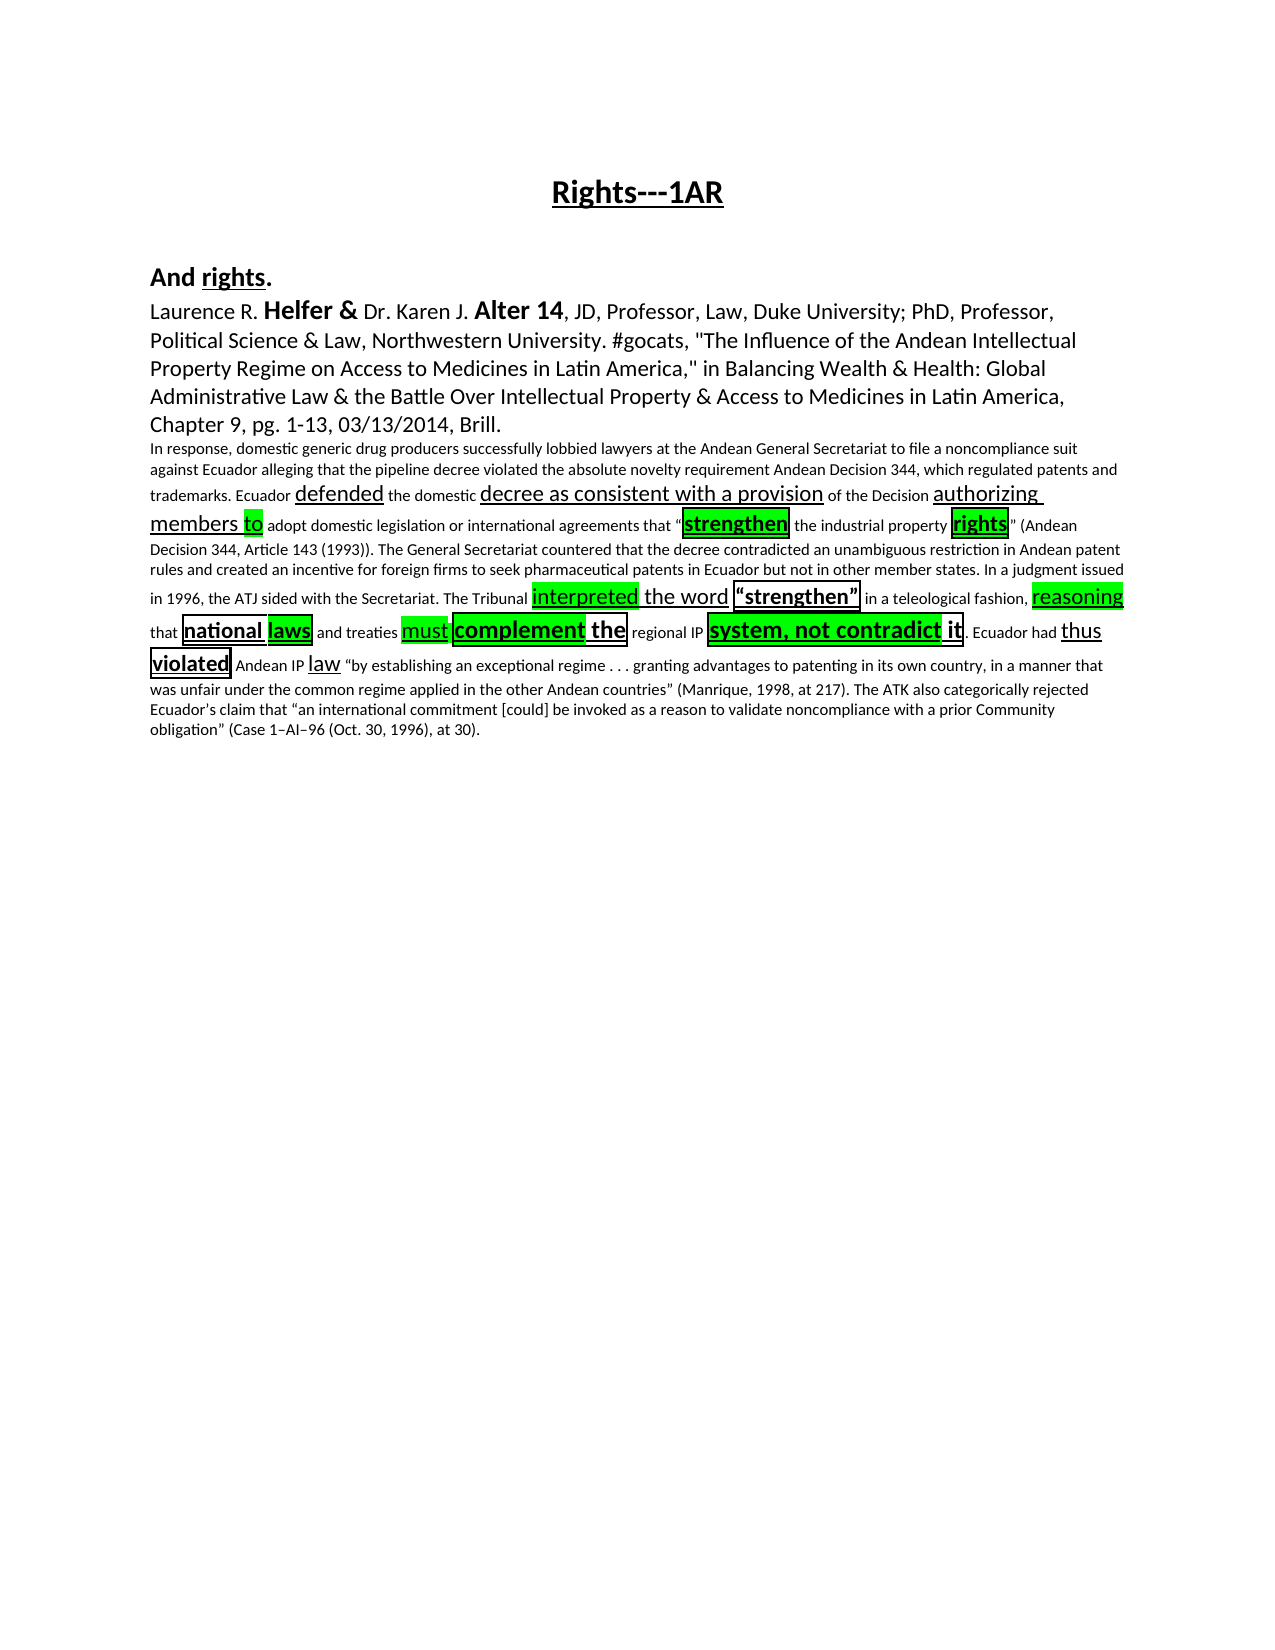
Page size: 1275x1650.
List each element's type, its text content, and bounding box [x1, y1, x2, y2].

subtitle And rights. [150, 260, 1125, 293]
subtitle Rights---1AR [150, 171, 1125, 212]
text Laurence R. Helfer & Dr. Karen J. Alter 14, JD, Professor, Law, Duke University; PhD, Professor, Political Science & Law, Northwestern University. #gocats, "The Influence of the Andean Intellectual Property Regime on Access to Medicines in Latin America," in Balancing Wealth & Health: Global Administrative Law & the Battle Over Intellectual Property & Access to Medicines in Latin America, Chapter 9, pg. 1-13, 03/13/2014, Brill. [150, 293, 1125, 438]
text In response, domestic generic drug producers successfully lobbied lawyers at the Andean General Secretariat to file a noncompliance suit against Ecuador alleging that the pipeline decree violated the absolute novelty requirement Andean Decision 344, which regulated patents and trademarks. Ecuador defended the domestic decree as consistent with a provision of the Decision authorizing members to adopt domestic legislation or international agreements that “strengthen the industrial property rights” (Andean Decision 344, Article 143 (1993)). The General Secretariat countered that the decree contradicted an unambiguous restriction in Andean patent rules and created an incentive for foreign firms to seek pharmaceutical patents in Ecuador but not in other member states. In a judgment issued in 1996, the ATJ sided with the Secretariat. The Tribunal interpreted the word “strengthen” in a teleological fashion, reasoning that national laws and treaties must complement the regional IP system, not contradict it. Ecuador had thus violated Andean IP law “by establishing an exceptional regime . . . granting advantages to patenting in its own country, in a manner that was unfair under the common regime applied in the other Andean countries” (Manrique, 1998, at 217). The ATK also categorically rejected Ecuador’s claim that “an international commitment [could] be invoked as a reason to validate noncompliance with a prior Community obligation” (Case 1–AI–96 (Oct. 30, 1996), at 30). [150, 438, 1125, 740]
